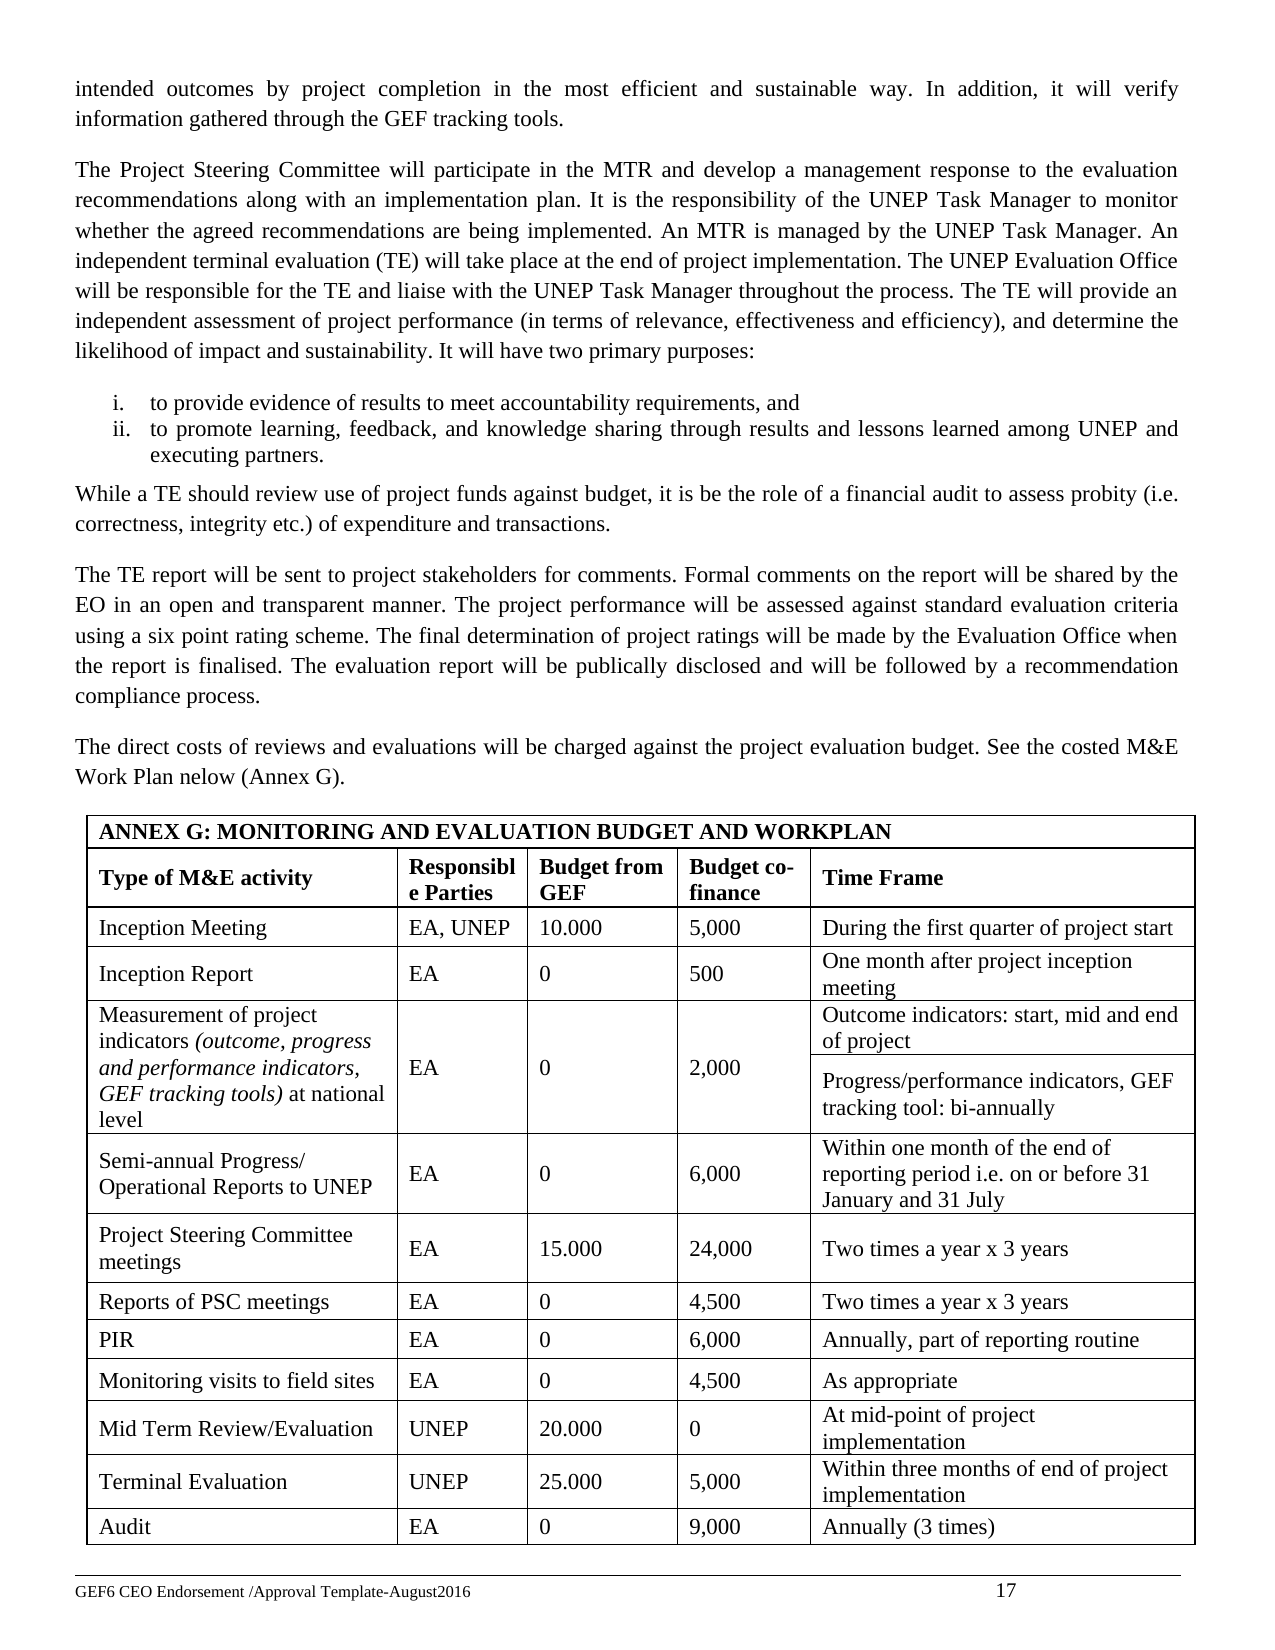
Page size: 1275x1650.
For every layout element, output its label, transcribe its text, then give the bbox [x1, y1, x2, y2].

table_cell 15.000 [528, 1214, 677, 1282]
table_cell EA [398, 1134, 527, 1213]
table_cell 4,500 [678, 1283, 810, 1319]
table_cell Inception Meeting [88, 908, 397, 946]
table_cell Budget co-finance [678, 849, 810, 906]
table_cell Outcome indicators: start, mid and end of project [811, 1001, 1194, 1054]
table_cell EA [398, 1283, 527, 1319]
table_cell 0 [528, 1134, 677, 1213]
table_cell EA [398, 1001, 527, 1133]
table_cell 0 [528, 947, 677, 1000]
table_cell EA [398, 1320, 527, 1358]
table_cell EA [398, 1214, 527, 1282]
table_cell Project Steering Committee meetings [88, 1214, 397, 1282]
table_cell 500 [678, 947, 810, 1000]
text The direct costs of reviews and evaluations will be charged against the project evaluation budget. See the costed M&E Work Plan nelow (Annex G). [75, 733, 1181, 790]
table_cell Semi-annual Progress/ Operational Reports to UNEP [88, 1134, 397, 1213]
table_cell Two times a year x 3 years [811, 1283, 1194, 1319]
table_cell Annually, part of reporting routine [811, 1320, 1194, 1358]
table_cell Monitoring visits to field sites [88, 1359, 397, 1400]
table_cell Progress/performance indicators, GEF tracking tool: bi-annually [811, 1055, 1194, 1133]
table_cell Annually (3 times) [811, 1509, 1194, 1544]
table_cell EA, UNEP [398, 908, 527, 946]
table_cell 0 [528, 1320, 677, 1358]
list to promote learning, feedback, and knowledge sharing through results and lessons learned among UNEP and executing partners. [112, 415, 1181, 468]
table_cell 6,000 [678, 1320, 810, 1358]
table_cell Measurement of project indicators (outcome, progress and performance indicators, GEF tracking tools) at national level [88, 1001, 397, 1133]
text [75, 75, 1181, 132]
table_cell 6,000 [678, 1134, 810, 1213]
text The Project Steering Committee will participate in the MTR and develop a management response to the evaluation recommendations along with an implementation plan. It is the responsibility of the UNEP Task Manager to monitor whether the agreed recommendations are being implemented. An MTR is managed by the UNEP Task Manager. An independent terminal evaluation (TE) will take place at the end of project implementation. The UNEP Evaluation Office will be responsible for the TE and liaise with the UNEP Task Manager throughout the process. The TE will provide an independent assessment of project performance (in terms of relevance, effectiveness and efficiency), and determine the likelihood of impact and sustainability. It will have two primary purposes: [75, 156, 1181, 364]
table_header ANNEX G: MONITORING AND EVALUATION BUDGET AND WORKPLAN [88, 816, 1194, 847]
table_cell EA [398, 1509, 527, 1544]
table_cell 5,000 [678, 908, 810, 946]
table_cell One month after project inception meeting [811, 947, 1194, 1000]
table_cell Type of M&E activity [88, 849, 397, 906]
table_cell Mid Term Review/Evaluation [88, 1401, 397, 1454]
table_cell 9,000 [678, 1509, 810, 1544]
table_cell PIR [88, 1320, 397, 1358]
table_cell UNEP [398, 1401, 527, 1454]
table_cell 0 [528, 1509, 677, 1544]
table_cell UNEP [398, 1455, 527, 1508]
table_cell At mid-point of project implementation [811, 1401, 1194, 1454]
table_cell 2,000 [678, 1001, 810, 1133]
table_cell Inception Report [88, 947, 397, 1000]
table_cell Within one month of the end of reporting period i.e. on or before 31 January and 31 July [811, 1134, 1194, 1213]
table_cell 0 [528, 1359, 677, 1400]
list to provide evidence of results to meet accountability requirements, and [112, 388, 1181, 415]
table_cell EA [398, 1359, 527, 1400]
text The TE report will be sent to project stakeholders for comments. Formal comments on the report will be shared by the EO in an open and transparent manner. The project performance will be assessed against standard evaluation criteria using a six point rating scheme. The final determination of project ratings will be made by the Evaluation Office when the report is finalised. The evaluation report will be publically disclosed and will be followed by a recommendation compliance process. [75, 561, 1181, 708]
table_cell 0 [528, 1283, 677, 1319]
table_cell During the first quarter of project start [811, 908, 1194, 946]
table_cell As appropriate [811, 1359, 1194, 1400]
table_cell 0 [678, 1401, 810, 1454]
text While a TE should review use of project funds against budget, it is be the role of a financial audit to assess probity (i.e. correctness, integrity etc.) of expenditure and transactions. [75, 480, 1181, 537]
table_cell Within three months of end of project implementation [811, 1455, 1194, 1508]
table_cell 4,500 [678, 1359, 810, 1400]
table_cell 5,000 [678, 1455, 810, 1508]
table_cell Reports of PSC meetings [88, 1283, 397, 1319]
table_cell Audit [88, 1509, 397, 1544]
table_cell EA [398, 947, 527, 1000]
table_cell Time Frame [811, 849, 1194, 906]
table_cell 10.000 [528, 908, 677, 946]
table_cell 20.000 [528, 1401, 677, 1454]
table_cell 25.000 [528, 1455, 677, 1508]
table_cell Budget from GEF [528, 849, 677, 906]
table_cell Two times a year x 3 years [811, 1214, 1194, 1282]
table_cell Responsible Parties [398, 849, 527, 906]
table_cell 0 [528, 1001, 677, 1133]
table_cell Terminal Evaluation [88, 1455, 397, 1508]
table_cell 24,000 [678, 1214, 810, 1282]
